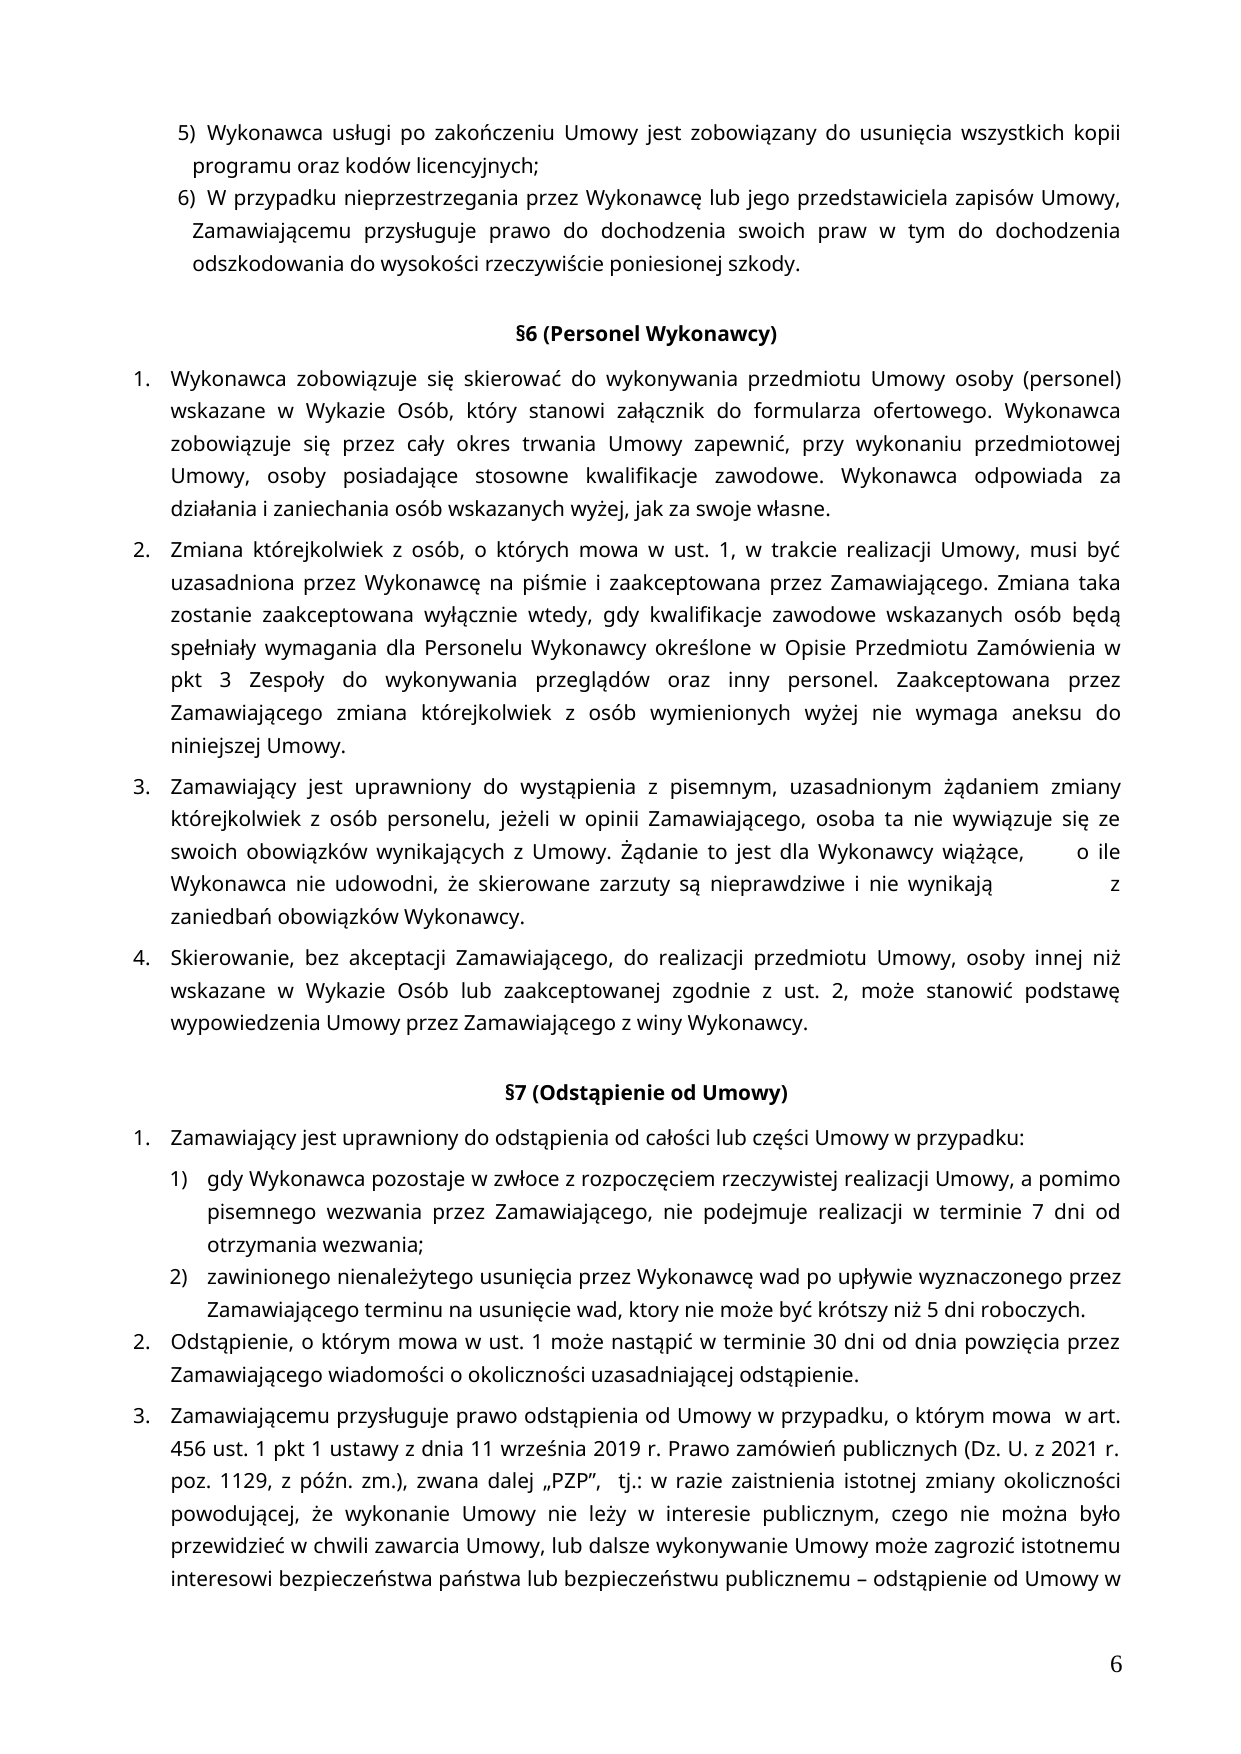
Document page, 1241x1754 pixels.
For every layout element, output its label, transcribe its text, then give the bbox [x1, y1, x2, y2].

list (Personel Wykonawcy) [170, 319, 1122, 347]
list (Odstąpienie od Umowy) [170, 1078, 1122, 1107]
list Odstąpienie, o którym mowa w ust. 1 może nastąpić w terminie 30 dni od dnia powzięcia przez Zamawiającego wiadomości o okoliczności uzasadniającej odstąpienie. [133, 1327, 1122, 1388]
list Wykonawca usługi po zakończeniu Umowy jest zobowiązany do usunięcia wszystkich kopii programu oraz kodów licencyjnych; [177, 118, 1122, 179]
list Skierowanie, bez akceptacji Zamawiającego, do realizacji przedmiotu Umowy, osoby innej niż wskazane w Wykazie Osób lub zaakceptowanej zgodnie z ust. 2, może stanowić podstawę wypowiedzenia Umowy przez Zamawiającego z winy Wykonawcy. [133, 943, 1122, 1037]
list W przypadku nieprzestrzegania przez Wykonawcę lub jego przedstawiciela zapisów Umowy, Zamawiającemu przysługuje prawo do dochodzenia swoich praw w tym do dochodzenia odszkodowania do wysokości rzeczywiście poniesionej szkody. [177, 183, 1122, 277]
list zawinionego nienależytego usunięcia przez Wykonawcę wad po upływie wyznaczonego przez Zamawiającego terminu na usunięcie wad, ktory nie może być krótszy niż 5 dni roboczych. [169, 1262, 1122, 1323]
list Zamawiający jest uprawniony do wystąpienia z pisemnym, uzasadnionym żądaniem zmiany którejkolwiek z osób personelu, jeżeli w opinii Zamawiającego, osoba ta nie wywiązuje się ze swoich obowiązków wynikających z Umowy. Żądanie to jest dla Wykonawcy wiążące, o ile Wykonawca nie udowodni, że skierowane zarzuty są nieprawdziwe i nie wynikają z zaniedbań obowiązków Wykonawcy. [133, 772, 1122, 931]
list Zamawiający jest uprawniony do odstąpienia od całości lub części Umowy w przypadku: [133, 1123, 1122, 1152]
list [133, 1401, 1122, 1592]
list Zmiana którejkolwiek z osób, o których mowa w ust. 1, w trakcie realizacji Umowy, musi być uzasadniona przez Wykonawcę na piśmie i zaakceptowana przez Zamawiającego. Zmiana taka zostanie zaakceptowana wyłącznie wtedy, gdy kwalifikacje zawodowe wskazanych osób będą spełniały wymagania dla Personelu Wykonawcy określone w Opisie Przedmiotu Zamówienia w pkt 3 Zespoły do wykonywania przeglądów oraz inny personel. Zaakceptowana przez Zamawiającego zmiana którejkolwiek z osób wymienionych wyżej nie wymaga aneksu do niniejszej Umowy. [133, 535, 1122, 759]
list gdy Wykonawca pozostaje w zwłoce z rozpoczęciem rzeczywistej realizacji Umowy, a pomimo pisemnego wezwania przez Zamawiającego, nie podejmuje realizacji w terminie 7 dni od otrzymania wezwania; [169, 1164, 1122, 1258]
list Wykonawca zobowiązuje się skierować do wykonywania przedmiotu Umowy osoby (personel) wskazane w Wykazie Osób, który stanowi załącznik do formularza ofertowego. Wykonawca zobowiązuje się przez cały okres trwania Umowy zapewnić, przy wykonaniu przedmiotowej Umowy, osoby posiadające stosowne kwalifikacje zawodowe. Wykonawca odpowiada za działania i zaniechania osób wskazanych wyżej, jak za swoje własne. [133, 364, 1122, 523]
